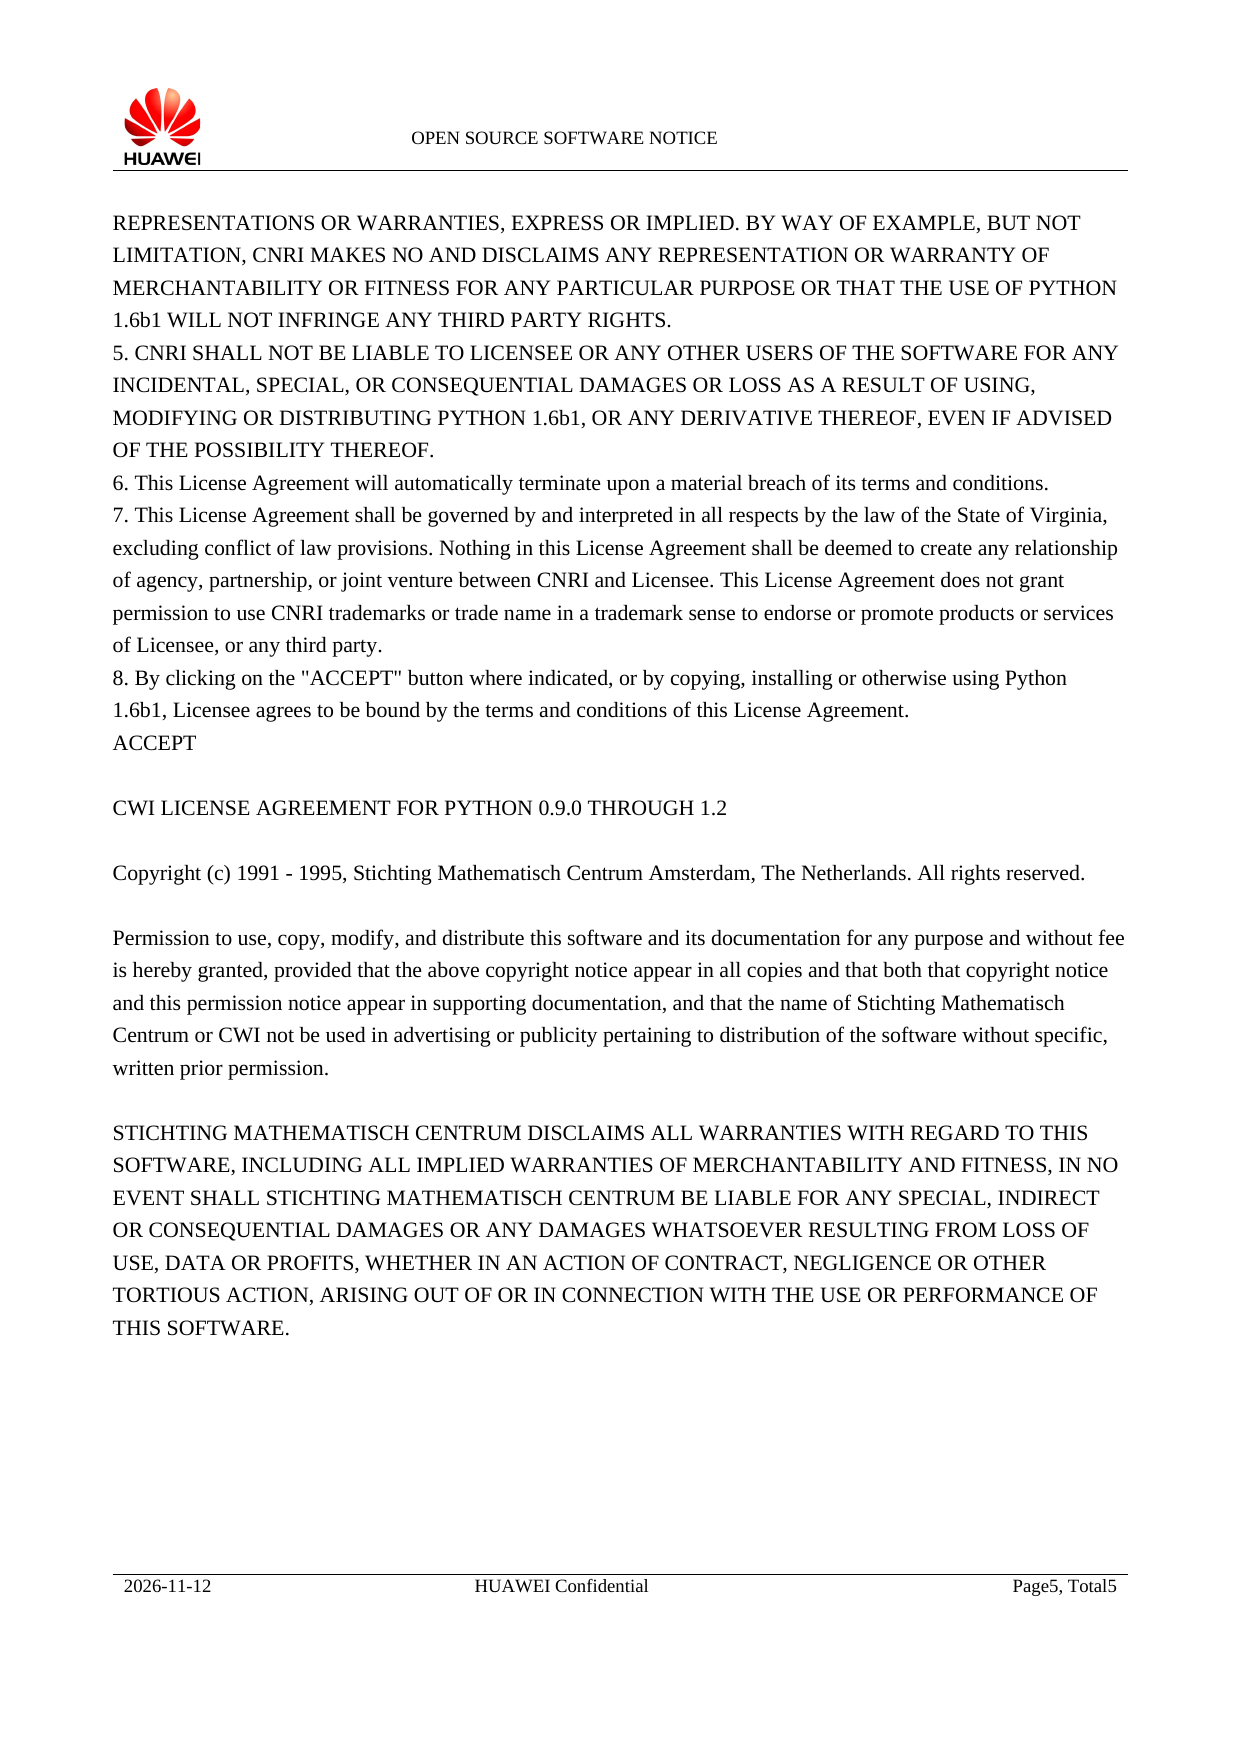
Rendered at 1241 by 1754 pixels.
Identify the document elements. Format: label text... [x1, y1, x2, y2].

picture [124, 88, 201, 165]
